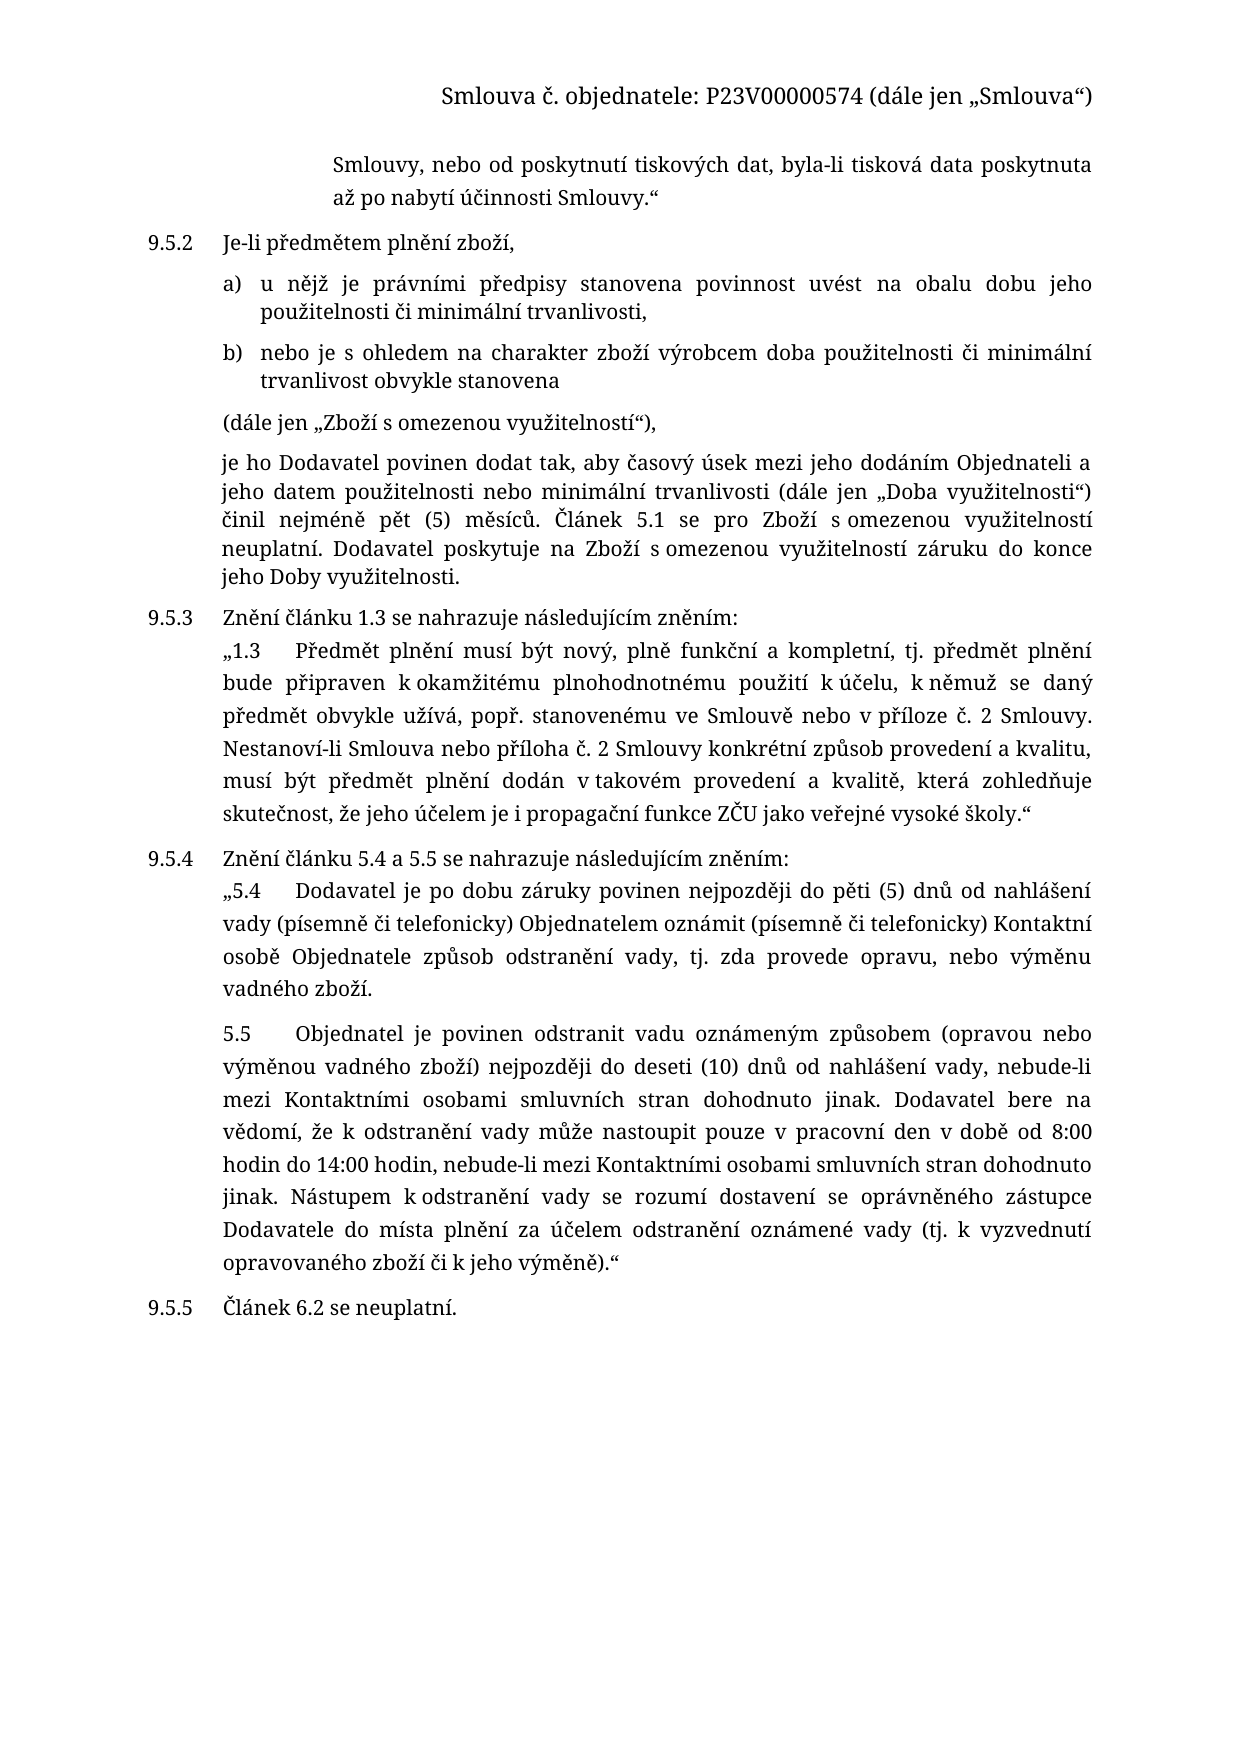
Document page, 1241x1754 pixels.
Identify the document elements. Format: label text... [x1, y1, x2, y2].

text je ho Dodavatel povinen dodat tak, aby časový úsek mezi jeho dodáním Objednateli a jeho datem použitelnosti nebo minimální trvanlivosti (dále jen „Doba využitelnosti“) činil nejméně pět (5) měsíců. Článek 5.1 se pro Zboží s omezenou využitelností neuplatní. Dodavatel poskytuje na Zboží s omezenou využitelností záruku do konce jeho Doby využitelnosti. [221, 448, 1093, 591]
text (dále jen „Zboží s omezenou využitelností“), [223, 408, 1093, 436]
list u nějž je právními předpisy stanovena povinnost uvést na obalu dobu jeho použitelnosti či minimální trvanlivosti, [223, 269, 1093, 326]
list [295, 150, 1093, 211]
list Článek 6.2 se neuplatní. [148, 1293, 1093, 1321]
list Je-li předmětem plnění zboží, [148, 228, 1093, 256]
list 5.5 Objednatel je povinen odstranit vadu oznámeným způsobem (opravou nebo výměnou vadného zboží) nejpozději do deseti (10) dnů od nahlášení vady, nebude-li mezi Kontaktními osobami smluvních stran dohodnuto jinak. Dodavatel bere na vědomí, že k odstranění vady může nastoupit pouze v pracovní den v době od 8:00 hodin do 14:00 hodin, nebude-li mezi Kontaktními osobami smluvních stran dohodnuto jinak. Nástupem k odstranění vady se rozumí dostavení se oprávněného zástupce Dodavatele do místa plnění za účelem odstranění oznámené vady (tj. k vyzvednutí opravovaného zboží či k jeho výměně).“ [223, 1019, 1093, 1276]
list „5.4 Dodavatel je po dobu záruky povinen nejpozději do pěti (5) dnů od nahlášení vady (písemně či telefonicky) Objednatelem oznámit (písemně či telefonicky) Kontaktní osobě Objednatele způsob odstranění vady, tj. zda provede opravu, nebo výměnu vadného zboží. [223, 877, 1093, 1003]
list Znění článku 5.4 a 5.5 se nahrazuje následujícím zněním: [148, 844, 1093, 872]
list „1.3 Předmět plnění musí být nový, plně funkční a kompletní, tj. předmět plnění bude připraven k okamžitému plnohodnotnému použití k účelu, k němuž se daný předmět obvykle užívá, popř. stanovenému ve Smlouvě nebo v příloze č. 2 Smlouvy. Nestanoví-li Smlouva nebo příloha č. 2 Smlouvy konkrétní způsob provedení a kvalitu, musí být předmět plnění dodán v takovém provedení a kvalitě, která zohledňuje skutečnost, že jeho účelem je i propagační funkce ZČU jako veřejné vysoké školy.“ [223, 636, 1093, 827]
list nebo je s ohledem na charakter zboží výrobcem doba použitelnosti či minimální trvanlivost obvykle stanovena [223, 338, 1093, 395]
list Znění článku 1.3 se nahrazuje následujícím zněním: [148, 603, 1093, 632]
